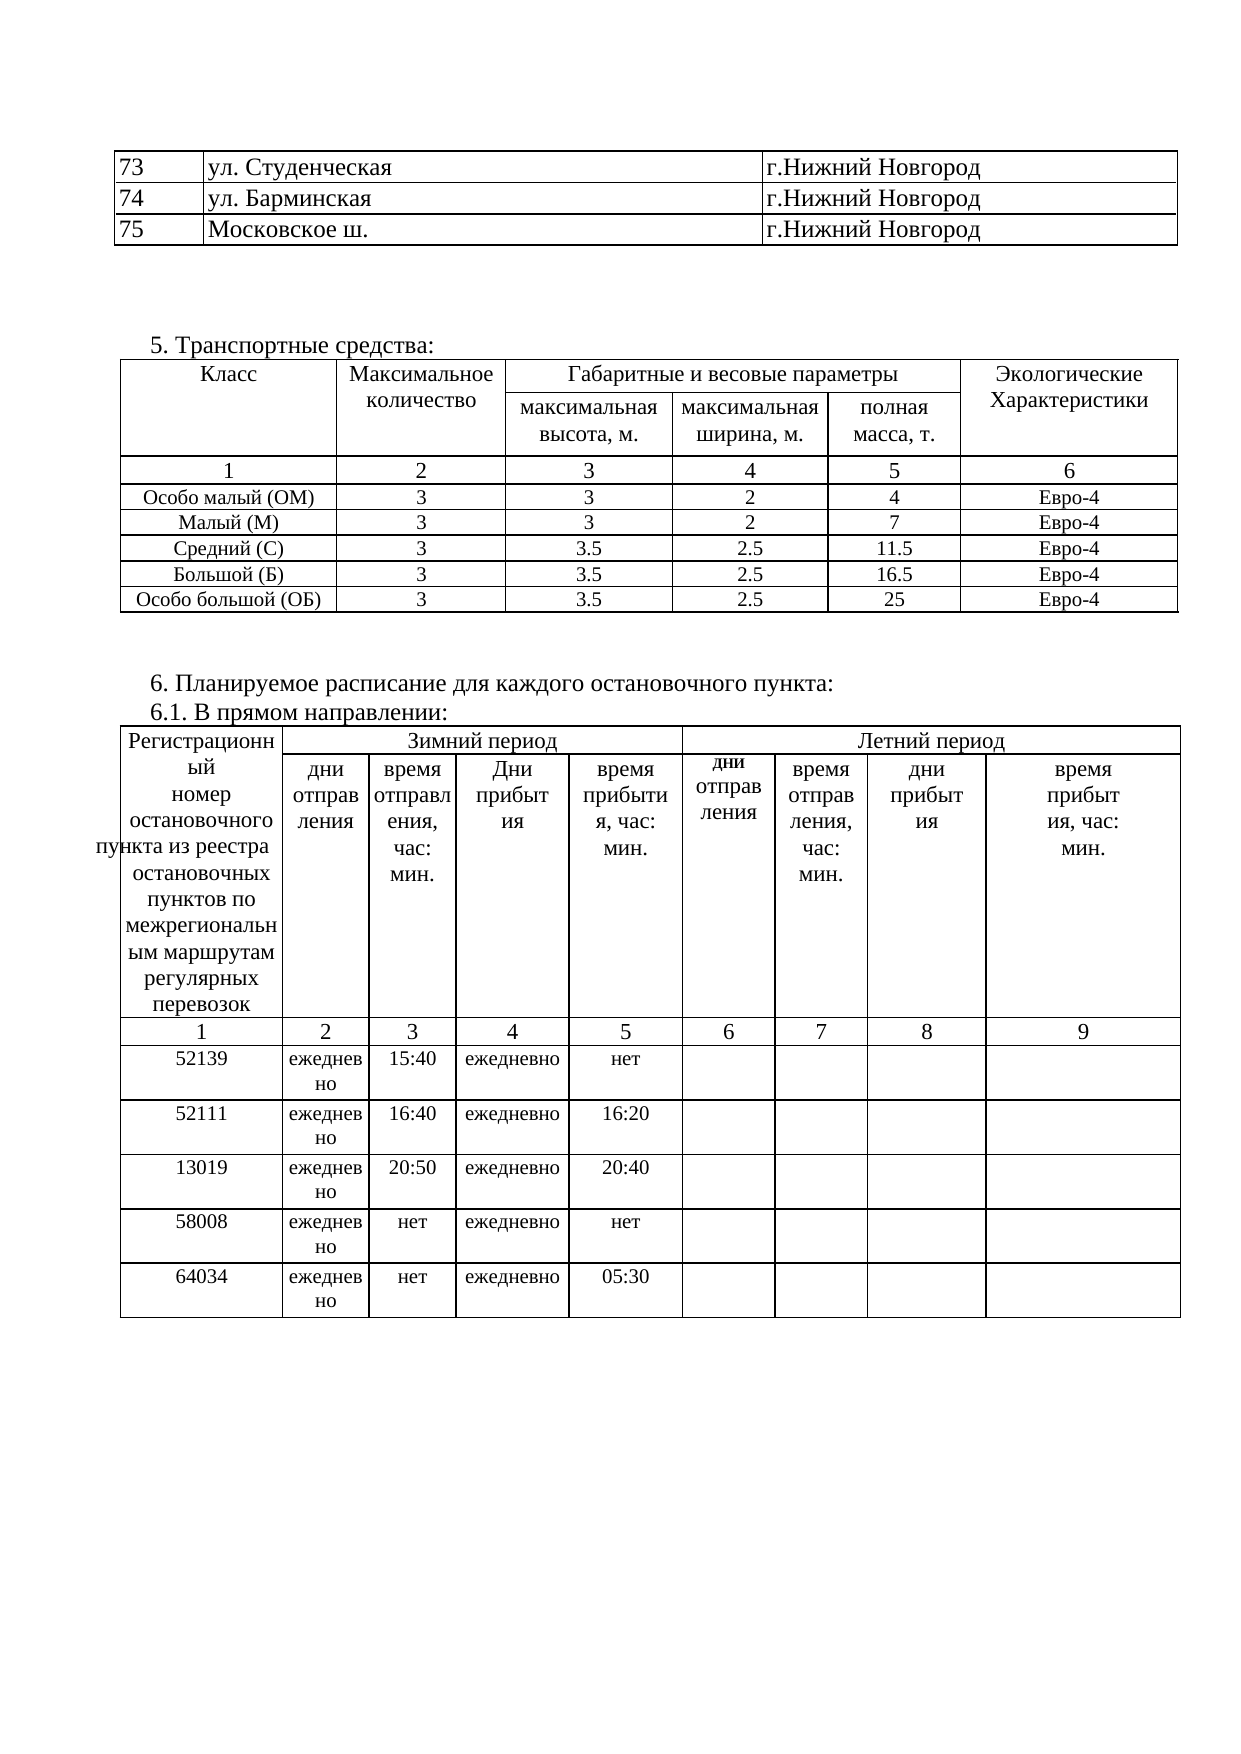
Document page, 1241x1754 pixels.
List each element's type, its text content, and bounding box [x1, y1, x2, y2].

table_cell 2 [673, 510, 827, 534]
table_cell г.Нижний Новгород [763, 152, 1177, 181]
table_cell [868, 1155, 985, 1208]
table_cell время отправ ления, час: мин. [776, 755, 867, 1017]
table_cell 13019 [121, 1155, 282, 1208]
table_cell 16.5 [829, 562, 960, 586]
table_header Максимальное количество [337, 360, 505, 455]
table_cell ежедневно [283, 1210, 368, 1262]
table_cell Евро-4 [961, 485, 1177, 509]
table_cell Особо малый (ОМ) [121, 485, 336, 509]
table_cell нет [370, 1210, 455, 1262]
table_cell максимальная высота, м. [506, 393, 672, 455]
table_header Регистрационный номер остановочного пункта из реестра остановочных пунктов по межрегиональным маршрутам регулярных перевозок [121, 727, 282, 1017]
table_cell 5 [570, 1018, 682, 1045]
table_cell [683, 1264, 774, 1317]
table_cell 2.5 [673, 562, 827, 586]
table_cell ежедневно [457, 1101, 568, 1153]
table_cell 3.5 [506, 587, 672, 611]
table_cell 16:20 [570, 1101, 682, 1153]
table_cell Средний (С) [121, 536, 336, 560]
table_cell 6 [961, 457, 1177, 483]
table_cell 25 [829, 587, 960, 611]
table_cell 64034 [121, 1264, 282, 1317]
table_cell дни прибыт ия [868, 755, 985, 1017]
table_cell [776, 1046, 867, 1099]
table_cell 3.5 [506, 536, 672, 560]
table_cell 73 [115, 152, 203, 181]
table_cell [683, 1101, 774, 1153]
table_cell 2 [673, 485, 827, 509]
table_cell [683, 1210, 774, 1262]
table_cell Особо большой (ОБ) [121, 587, 336, 611]
table_cell нет [370, 1264, 455, 1317]
table_cell 52111 [121, 1101, 282, 1153]
table_cell 9 [987, 1018, 1180, 1045]
table_cell время прибыти я, час: мин. [570, 755, 682, 1017]
table_cell 4 [673, 457, 827, 483]
table_cell время прибыт ия, час: мин. [987, 755, 1180, 1017]
table_cell [868, 1210, 985, 1262]
table_cell [987, 1264, 1180, 1317]
table_cell 2.5 [673, 587, 827, 611]
table_cell Московское ш. [204, 215, 762, 244]
text 6.1. В прямом направлении: [150, 697, 1090, 725]
table_cell 3 [337, 562, 505, 586]
text 5. Транспортные средства: [150, 330, 1090, 358]
table_header Экологические Характеристики [961, 360, 1177, 455]
table_cell 20:40 [570, 1155, 682, 1208]
table_cell 4 [829, 485, 960, 509]
table_cell г.Нижний Новгород [763, 213, 1177, 244]
table_cell 15:40 [370, 1046, 455, 1099]
table_cell 2 [283, 1018, 368, 1045]
text 6. Планируемое расписание для каждого остановочного пункта: [150, 668, 1090, 697]
table_cell 3 [337, 536, 505, 560]
table_cell 05:30 [570, 1264, 682, 1317]
table_cell 3 [506, 510, 672, 534]
table_cell г.Нижний Новгород [763, 181, 1177, 213]
table_header Зимний период [283, 727, 682, 753]
table_cell [868, 1101, 985, 1153]
table_cell ежедневно [283, 1264, 368, 1317]
table_cell Евро-4 [961, 587, 1177, 611]
table_cell 3 [337, 510, 505, 534]
table_cell 3.5 [506, 562, 672, 586]
table_cell 3 [506, 457, 672, 483]
table_cell 3 [506, 485, 672, 509]
table_cell Евро-4 [961, 562, 1177, 586]
table_cell ежедневно [457, 1046, 568, 1099]
table_cell нет [570, 1046, 682, 1099]
table_cell [776, 1210, 867, 1262]
table_cell [868, 1046, 985, 1099]
table_cell 75 [115, 214, 203, 244]
table_cell Евро-4 [961, 536, 1177, 560]
table_cell ежедневно [283, 1046, 368, 1099]
table_cell [683, 1155, 774, 1208]
table_cell Малый (М) [121, 510, 336, 534]
table_cell 3 [370, 1018, 455, 1045]
table_cell Евро-4 [961, 510, 1177, 534]
table_cell [776, 1155, 867, 1208]
table_cell 11.5 [829, 536, 960, 560]
table_cell 52139 [121, 1046, 282, 1099]
table_cell 4 [457, 1018, 568, 1045]
table_cell [868, 1264, 985, 1317]
table_cell [987, 1101, 1180, 1153]
table_header Класс [121, 360, 336, 455]
table_cell ежедневно [457, 1210, 568, 1262]
table_header Летний период [683, 727, 1180, 753]
table_cell ежедневно [283, 1101, 368, 1153]
table_cell ежедневно [457, 1155, 568, 1208]
table_cell 2 [337, 457, 505, 483]
table_cell Большой (Б) [121, 562, 336, 586]
table_cell 8 [868, 1018, 985, 1045]
table_cell 7 [776, 1018, 867, 1045]
table_cell Дни прибыт ия [457, 755, 568, 1017]
table_cell дни отправ ления [283, 755, 368, 1017]
table_cell [987, 1210, 1180, 1262]
table_cell нет [570, 1210, 682, 1262]
table_cell 2.5 [673, 536, 827, 560]
table_cell 1 [121, 1018, 282, 1045]
table_cell [776, 1264, 867, 1317]
table_cell полная масса, т. [829, 393, 960, 455]
table_cell ДНИ отправ ления [683, 755, 774, 1017]
table_cell 7 [829, 510, 960, 534]
table_cell 74 [115, 183, 203, 213]
table_cell время отправл ения, час: мин. [370, 755, 455, 1017]
table_cell [776, 1101, 867, 1153]
table_cell ежедневно [283, 1155, 368, 1208]
table_cell ул. Студенческая [204, 152, 762, 181]
table_cell [683, 1046, 774, 1099]
table_cell [987, 1046, 1180, 1099]
table_cell 16:40 [370, 1101, 455, 1153]
table_header Габаритные и весовые параметры [506, 360, 960, 392]
table_cell 6 [683, 1018, 774, 1045]
table_cell 20:50 [370, 1155, 455, 1208]
table_cell максимальная ширина, м. [673, 393, 827, 455]
table_cell [987, 1155, 1180, 1208]
table_cell ул. Барминская [204, 183, 762, 213]
table_cell 5 [829, 457, 960, 483]
table_cell 3 [337, 587, 505, 611]
table_cell 3 [337, 485, 505, 509]
table_cell 1 [121, 457, 336, 483]
table_cell 58008 [121, 1210, 282, 1262]
table_cell ежедневно [457, 1264, 568, 1317]
